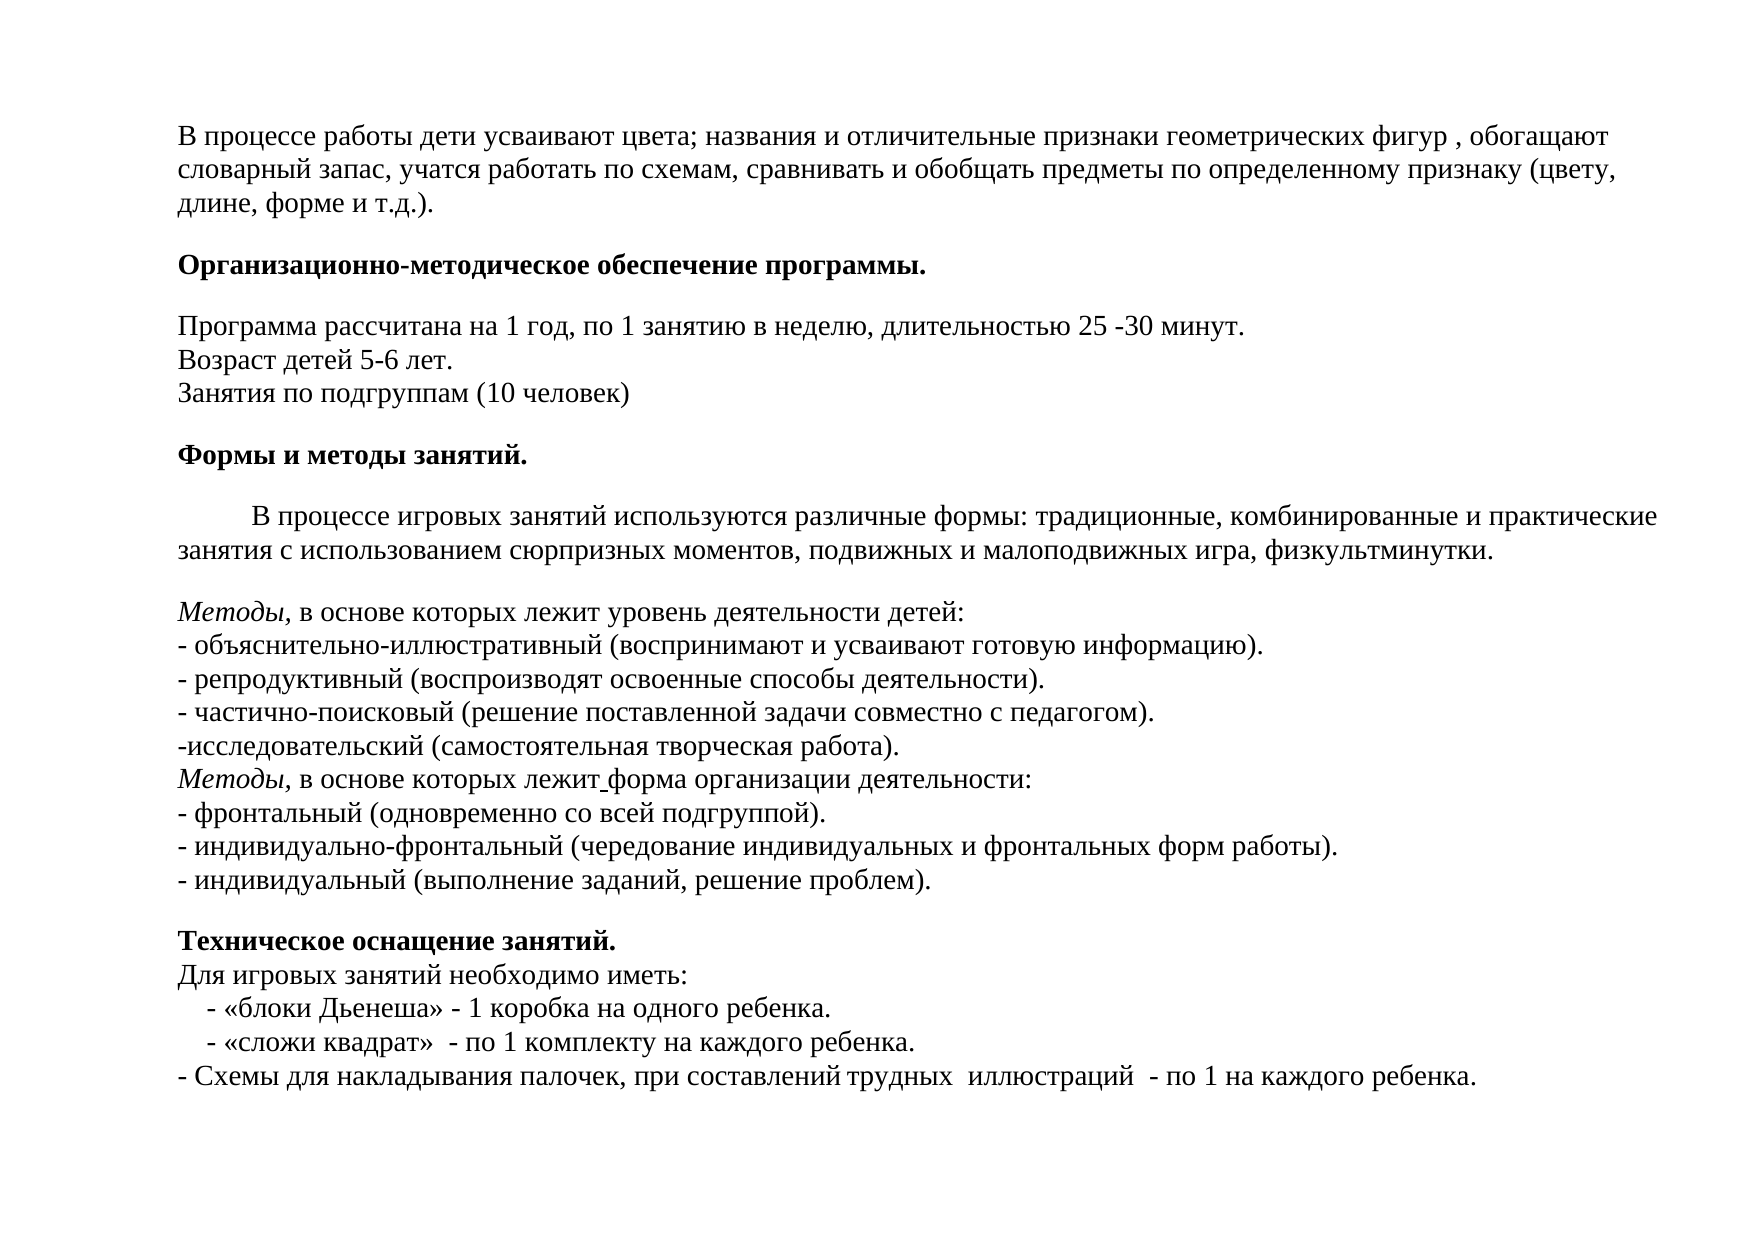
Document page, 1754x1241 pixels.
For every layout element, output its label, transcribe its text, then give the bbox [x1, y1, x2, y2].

text В процессе игровых занятий используются различные формы: традиционные, комбинированные и практические занятия с использованием сюрпризных моментов, подвижных и малоподвижных игра, физкультминутки. [177, 498, 1665, 566]
text Методы, в основе которых лежит форма организации деятельности: [177, 761, 1665, 795]
text Техническое оснащение занятий. [177, 923, 1665, 957]
text - частично-поисковый (решение поставленной задачи совместно с педагогом). [177, 694, 1665, 728]
text Методы, в основе которых лежит уровень деятельности детей: [177, 594, 1665, 627]
text - индивидуально-фронтальный (чередование индивидуальных и фронтальных форм работы). [177, 828, 1665, 862]
text Возраст детей 5-6 лет. [177, 342, 1665, 375]
text - индивидуальный (выполнение заданий, решение проблем). [177, 862, 1665, 896]
text - фронтальный (одновременно со всей подгруппой). [177, 795, 1665, 828]
text В процессе работы дети усваивают цвета; названия и отличительные признаки геометрических фигур , обогащают словарный запас, учатся работать по схемам, сравнивать и обобщать предметы по определенному признаку (цвету, длине, форме и т.д.). [177, 118, 1665, 219]
text Формы и методы занятий. [177, 437, 1665, 471]
text -исследовательский (самостоятельная творческая работа). [177, 728, 1665, 761]
text Организационно-методическое обеспечение программы. [177, 247, 1665, 280]
text - «блоки Дьенеша» - 1 коробка на одного ребенка. [177, 991, 1665, 1024]
text - Схемы для накладывания палочек, при составлений трудных иллюстраций - по 1 на каждого ребенка. [177, 1058, 1665, 1091]
text - объяснительно-иллюстративный (воспринимают и усваивают готовую информацию). [177, 627, 1665, 661]
text Для игровых занятий необходимо иметь: [177, 957, 1665, 991]
text Занятия по подгруппам (10 человек) [177, 375, 1665, 409]
text Программа рассчитана на 1 год, по 1 занятию в неделю, длительностью 25 -30 минут. [177, 308, 1665, 342]
text - «сложи квадрат» - по 1 комплекту на каждого ребенка. [177, 1024, 1665, 1058]
text - репродуктивный (воспроизводят освоенные способы деятельности). [177, 661, 1665, 694]
